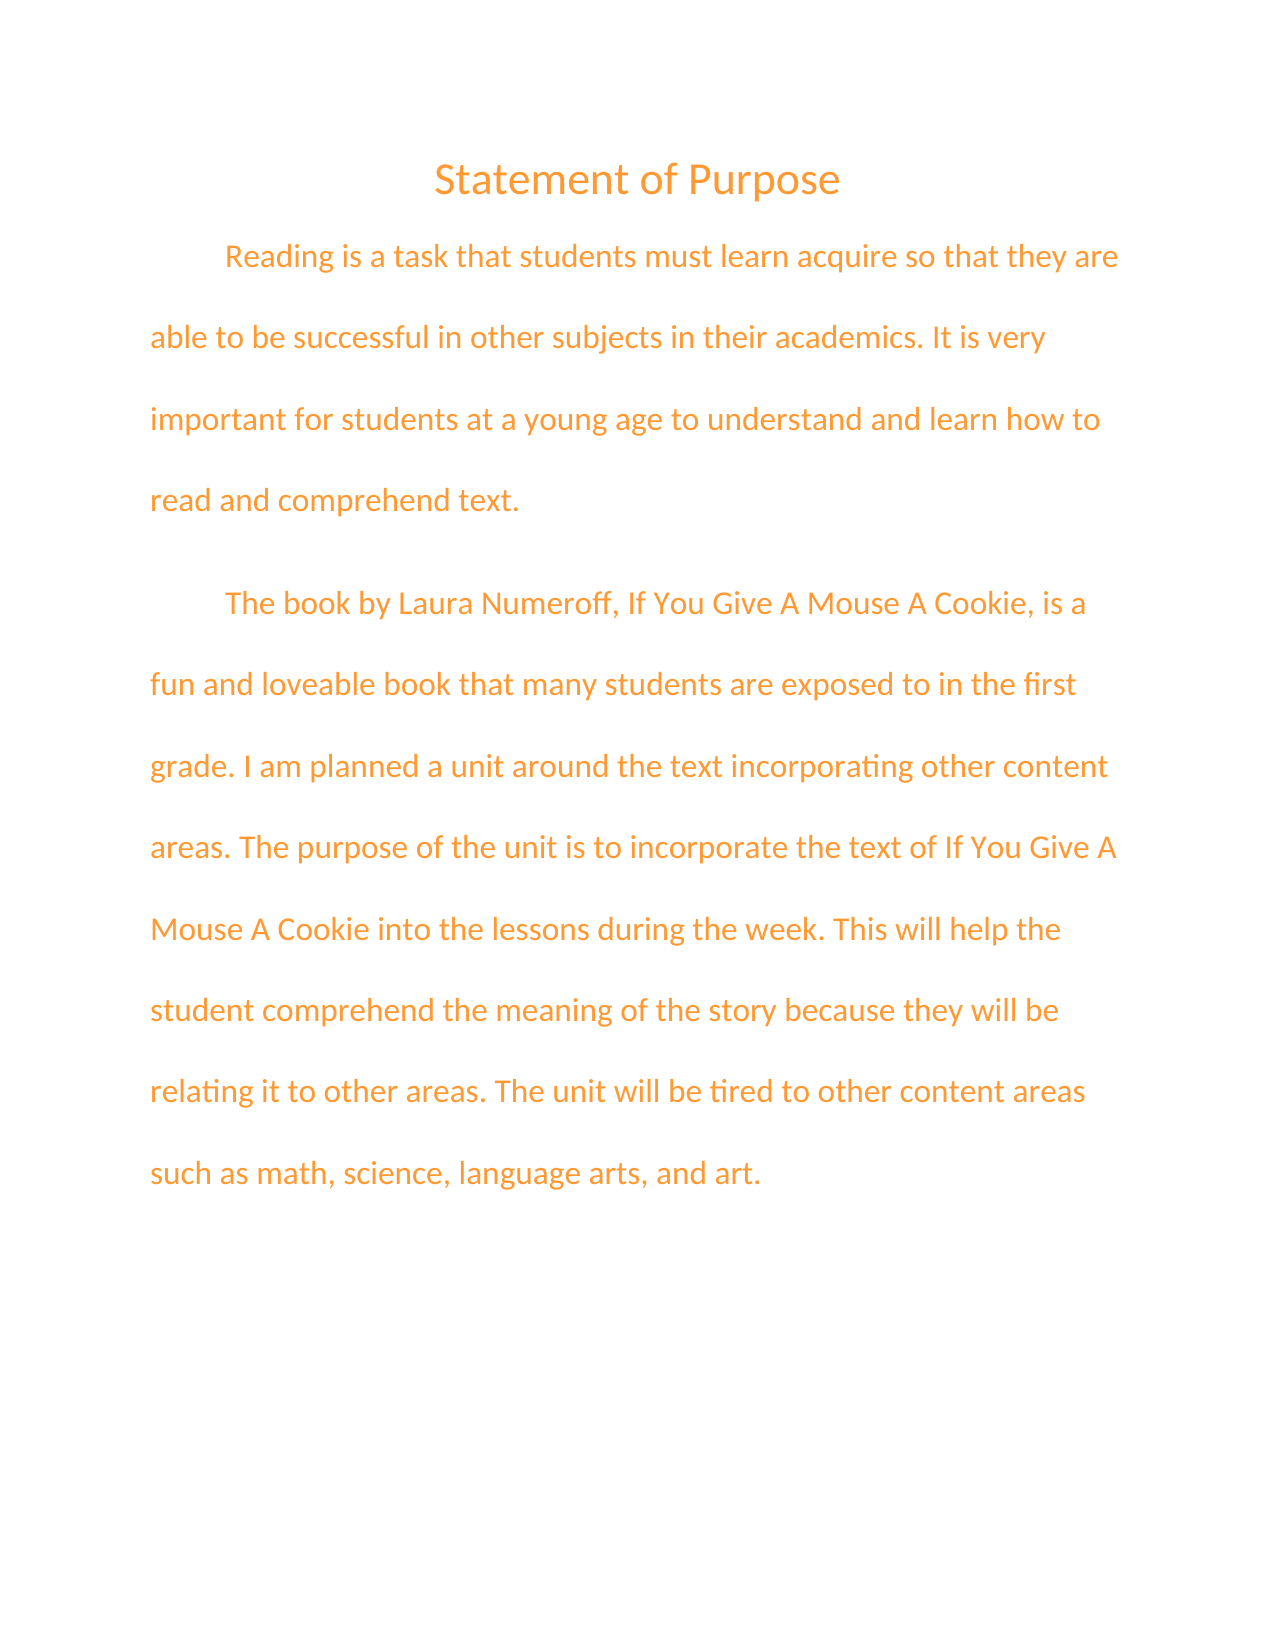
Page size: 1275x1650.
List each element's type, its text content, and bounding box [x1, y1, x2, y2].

text Statement of Purpose [150, 150, 1125, 206]
text Reading is a task that students must learn acquire so that they are able to be successful in other subjects in their academics. It is very important for students at a young age to understand and learn how to read and comprehend text. [150, 235, 1125, 520]
text The book by Laura Numeroff, If You Give A Mouse A Cookie, is a fun and loveable book that many students are exposed to in the first grade. I am planned a unit around the text incorporating other content areas. The purpose of the unit is to incorporate the text of If You Give A Mouse A Cookie into the lessons during the week. This will help the student comprehend the meaning of the story because they will be relating it to other areas. The unit will be tired to other content areas such as math, science, language arts, and art. [150, 582, 1125, 1193]
